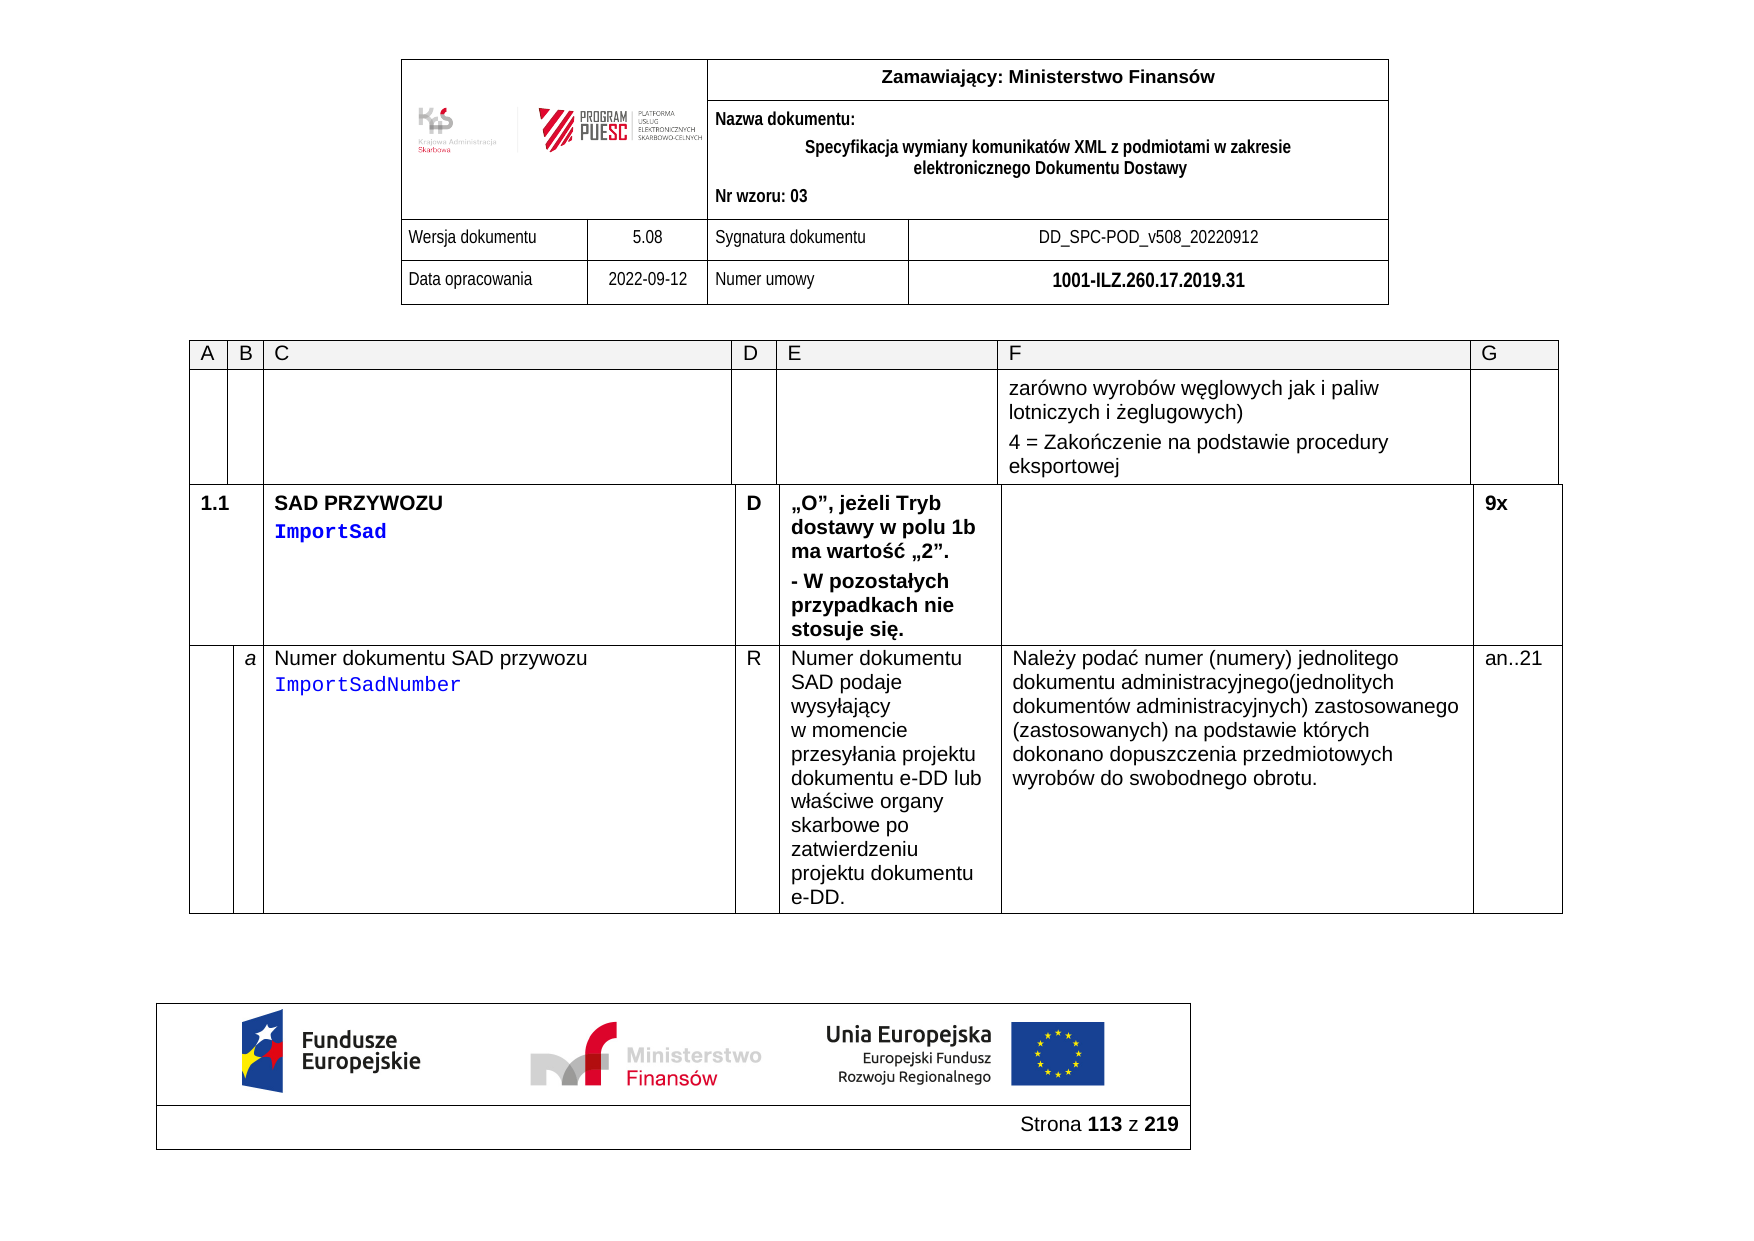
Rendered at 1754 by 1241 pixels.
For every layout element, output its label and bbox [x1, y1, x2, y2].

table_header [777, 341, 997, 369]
picture [242, 1009, 1105, 1093]
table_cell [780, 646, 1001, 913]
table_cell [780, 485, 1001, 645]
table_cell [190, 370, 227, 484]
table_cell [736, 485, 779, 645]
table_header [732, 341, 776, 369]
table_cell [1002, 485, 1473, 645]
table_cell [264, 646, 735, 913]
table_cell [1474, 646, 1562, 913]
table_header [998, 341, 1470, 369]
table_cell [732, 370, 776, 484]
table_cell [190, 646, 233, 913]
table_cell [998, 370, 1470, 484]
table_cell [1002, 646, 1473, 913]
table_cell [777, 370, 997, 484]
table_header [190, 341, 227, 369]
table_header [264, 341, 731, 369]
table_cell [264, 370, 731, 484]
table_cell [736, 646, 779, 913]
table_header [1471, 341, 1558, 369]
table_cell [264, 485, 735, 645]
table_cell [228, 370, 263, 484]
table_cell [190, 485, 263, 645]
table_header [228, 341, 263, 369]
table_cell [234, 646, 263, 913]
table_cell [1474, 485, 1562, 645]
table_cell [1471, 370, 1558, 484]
picture [408, 97, 702, 163]
